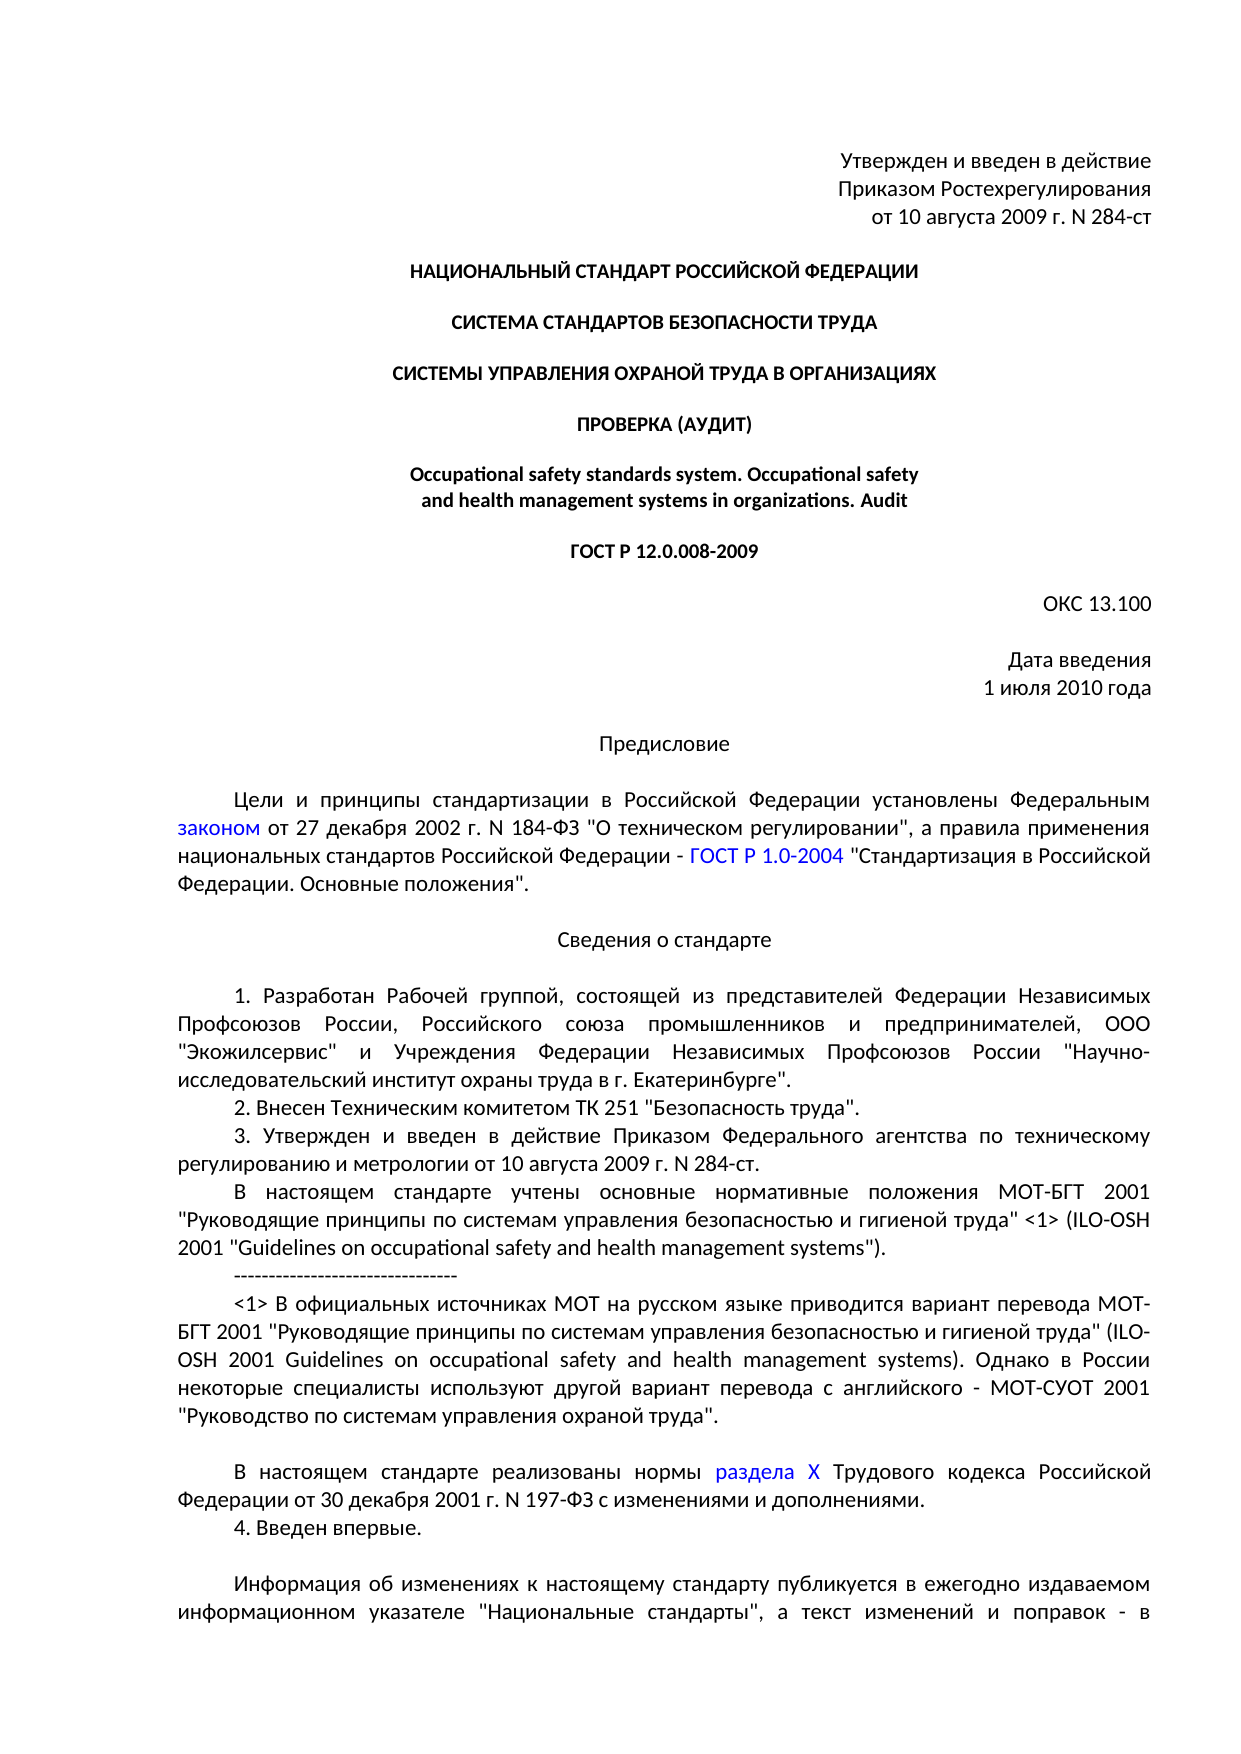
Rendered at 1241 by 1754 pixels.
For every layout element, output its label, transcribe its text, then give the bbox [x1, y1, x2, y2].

title ГОСТ Р 12.0.008-2009 [177, 538, 1152, 563]
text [177, 1569, 1152, 1625]
text Дата введения [177, 645, 1152, 673]
text В настоящем стандарте реализованы нормы раздела X Трудового кодекса Российской Федерации от 30 декабря 2001 г. N 197-ФЗ с изменениями и дополнениями. [177, 1457, 1152, 1513]
text <1> В официальных источниках МОТ на русском языке приводится вариант перевода МОТ-БГТ 2001 "Руководящие принципы по системам управления безопасностью и гигиеной труда" (ILO-OSH 2001 Guidelines on occupational safety and health management systems). Однако в России некоторые специалисты используют другой вариант перевода с английского - МОТ-СУОТ 2001 "Руководство по системам управления охраной труда". [177, 1289, 1152, 1429]
title ПРОВЕРКА (АУДИТ) [177, 411, 1152, 436]
text Сведения о стандарте [177, 925, 1152, 953]
text 1. Разработан Рабочей группой, состоящей из представителей Федерации Независимых Профсоюзов России, Российского союза промышленников и предпринимателей, ООО "Экожилсервис" и Учреждения Федерации Независимых Профсоюзов России "Научно-исследовательский институт охраны труда в г. Екатеринбурге". [177, 981, 1152, 1093]
text -------------------------------- [177, 1261, 1152, 1289]
title Occupational safety standards system. Occupational safety [177, 462, 1152, 487]
title СИСТЕМЫ УПРАВЛЕНИЯ ОХРАНОЙ ТРУДА В ОРГАНИЗАЦИЯХ [177, 360, 1152, 385]
text 1 июля 2010 года [177, 673, 1152, 701]
text 4. Введен впервые. [177, 1513, 1152, 1541]
title НАЦИОНАЛЬНЫЙ СТАНДАРТ РОССИЙСКОЙ ФЕДЕРАЦИИ [177, 258, 1152, 284]
text Приказом Ростехрегулирования [177, 174, 1152, 202]
text от 10 августа 2009 г. N 284-ст [177, 202, 1152, 230]
text В настоящем стандарте учтены основные нормативные положения МОТ-БГТ 2001 "Руководящие принципы по системам управления безопасностью и гигиеной труда" <1> (ILO-OSH 2001 "Guidelines on occupational safety and health management systems"). [177, 1177, 1152, 1261]
text 2. Внесен Техническим комитетом ТК 251 "Безопасность труда". [177, 1093, 1152, 1121]
text Цели и принципы стандартизации в Российской Федерации установлены Федеральным законом от 27 декабря 2002 г. N 184-ФЗ "О техническом регулировании", а правила применения национальных стандартов Российской Федерации - ГОСТ Р 1.0-2004 "Стандартизация в Российской Федерации. Основные положения". [177, 785, 1152, 897]
text Утвержден и введен в действие [177, 146, 1152, 174]
title СИСТЕМА СТАНДАРТОВ БЕЗОПАСНОСТИ ТРУДА [177, 309, 1152, 334]
text ОКС 13.100 [177, 589, 1152, 617]
text 3. Утвержден и введен в действие Приказом Федерального агентства по техническому регулированию и метрологии от 10 августа 2009 г. N 284-ст. [177, 1121, 1152, 1177]
text Предисловие [177, 729, 1152, 757]
title and health management systems in organizations. Audit [177, 487, 1152, 512]
